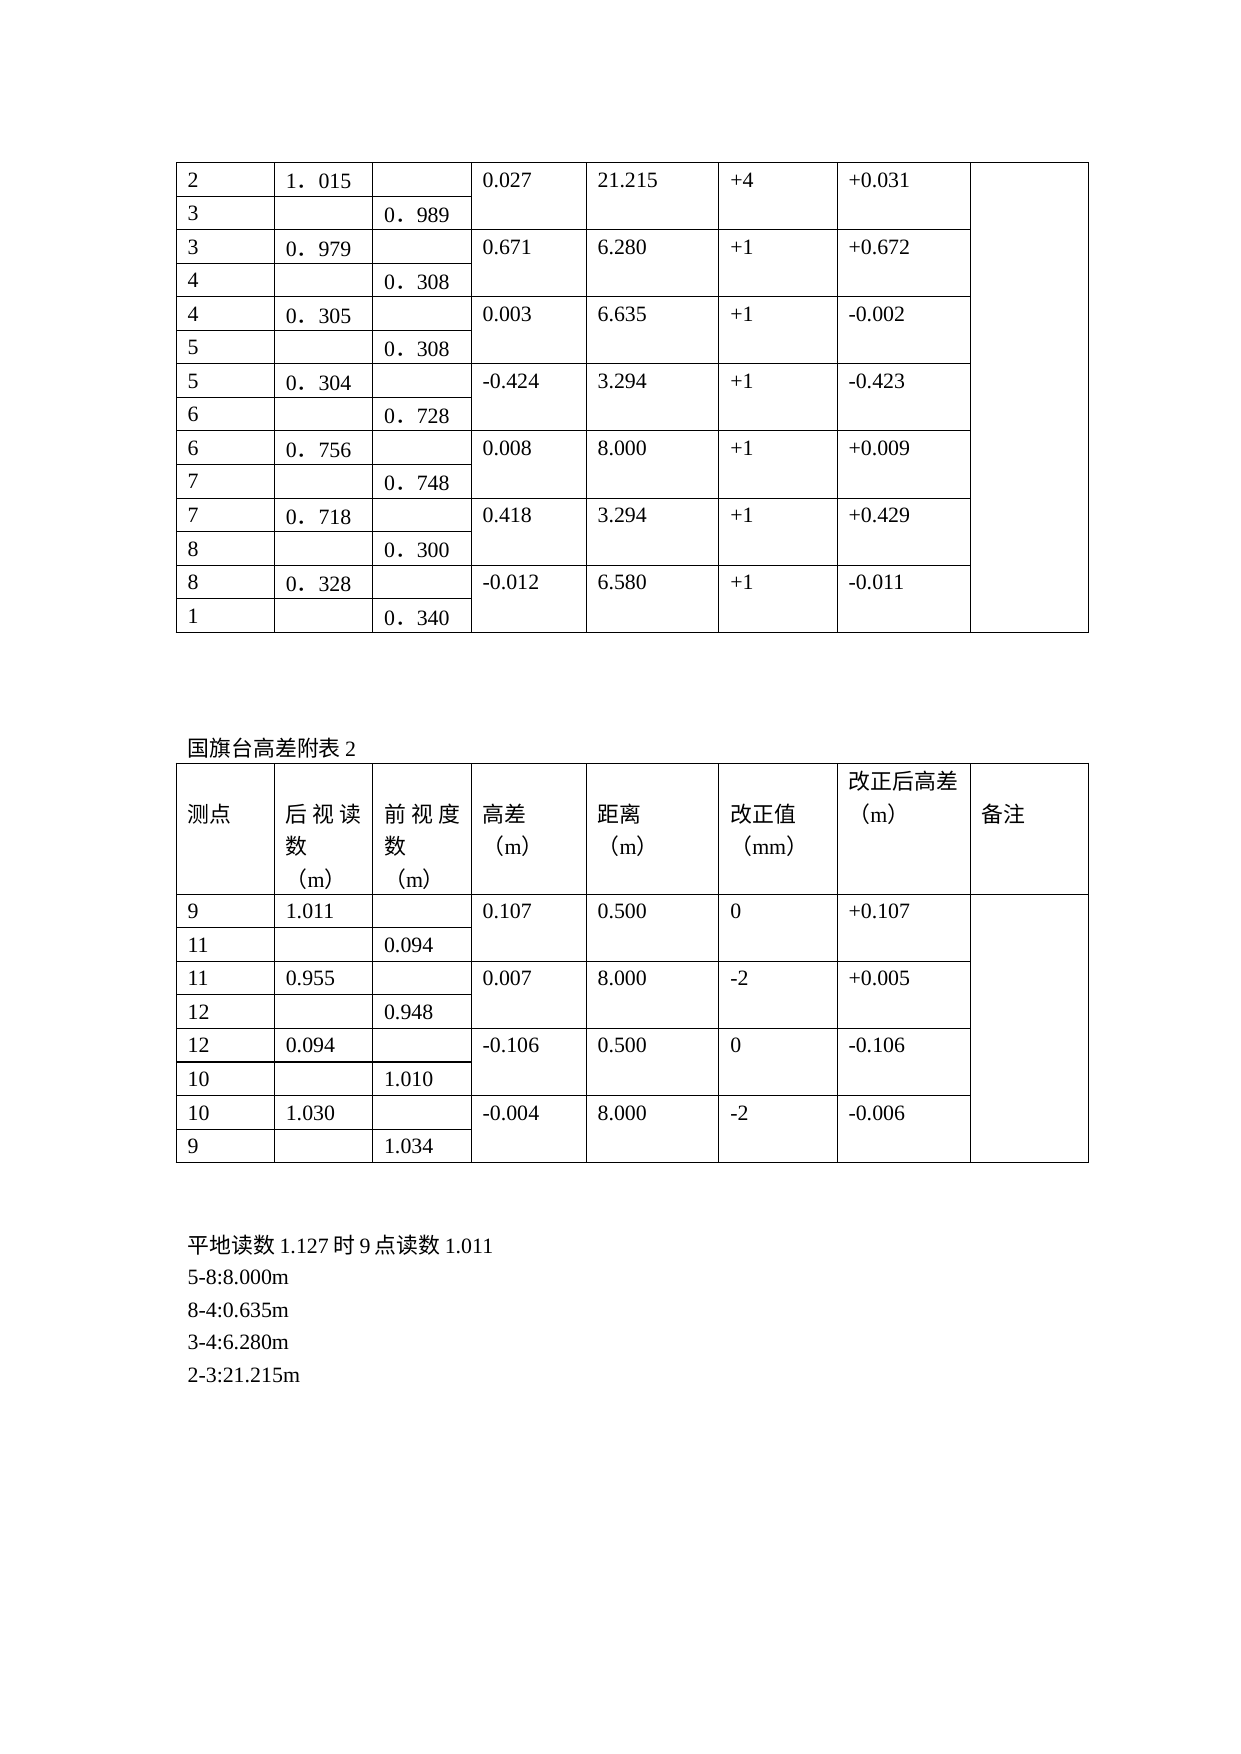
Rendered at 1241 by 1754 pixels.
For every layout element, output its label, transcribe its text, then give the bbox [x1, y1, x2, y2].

table_cell 8 [177, 532, 274, 564]
text 国旗台高差附表2 [187, 730, 1053, 763]
table_header 改正值 （mm） [719, 764, 837, 894]
table_header 距离 （m） [587, 764, 718, 894]
table_cell 1 [177, 599, 274, 632]
text 3-4:6.280m [187, 1326, 1053, 1358]
table_cell 0．756 [275, 431, 372, 464]
table_header 测点 [177, 764, 274, 894]
table_cell +0.429 [838, 499, 970, 564]
table_cell 1.030 [275, 1096, 372, 1128]
table_cell 1．015 [275, 163, 372, 196]
table_cell [373, 895, 471, 927]
table_cell +0.672 [838, 230, 970, 296]
text 5-8:8.000m [187, 1261, 1053, 1293]
table_cell 7 [177, 465, 274, 497]
table_cell -0.106 [838, 1029, 970, 1095]
table_cell [275, 197, 372, 229]
table_cell 3.294 [587, 364, 718, 430]
table_cell 6.580 [587, 566, 718, 632]
table_cell 21.215 [587, 163, 718, 229]
table_cell 0．989 [373, 197, 471, 229]
table_cell 2 [177, 163, 274, 196]
table_cell -0.012 [472, 566, 586, 632]
table_cell [373, 297, 471, 330]
table_cell [373, 163, 471, 196]
table_cell 12 [177, 1029, 274, 1061]
table_cell 0．979 [275, 230, 372, 263]
table_cell 6.635 [587, 297, 718, 363]
table_cell [971, 895, 1088, 1162]
table_cell +1 [719, 297, 837, 363]
table_cell 8 [177, 566, 274, 598]
table_header 高差 （m） [472, 764, 586, 894]
table_cell 0．308 [373, 331, 471, 363]
table_cell 0.671 [472, 230, 586, 296]
table_cell 0 [719, 1029, 837, 1095]
table_cell -0.002 [838, 297, 970, 363]
table_cell [275, 1130, 372, 1162]
table_cell 0．304 [275, 364, 372, 397]
table_cell -0.424 [472, 364, 586, 430]
table_cell 0.094 [373, 928, 471, 961]
table_cell 0．328 [275, 566, 372, 598]
table_cell -2 [719, 1096, 837, 1162]
table_cell 0.500 [587, 895, 718, 961]
table_cell [373, 230, 471, 263]
table_cell [275, 1063, 372, 1095]
table_cell 6 [177, 431, 274, 464]
table_cell 0．718 [275, 499, 372, 531]
table_cell 5 [177, 364, 274, 397]
table_cell 10 [177, 1096, 274, 1128]
table_cell +0.031 [838, 163, 970, 229]
table_cell -2 [719, 962, 837, 1028]
table_cell 7 [177, 499, 274, 531]
table_cell +1 [719, 431, 837, 497]
table_cell [373, 431, 471, 464]
table_cell 0.027 [472, 163, 586, 229]
table_cell 0.007 [472, 962, 586, 1028]
table_cell -0.011 [838, 566, 970, 632]
table_header 改正后高差 （m） [838, 764, 970, 894]
table_cell 3.294 [587, 499, 718, 564]
table_cell 0．728 [373, 398, 471, 430]
table_cell 0.107 [472, 895, 586, 961]
table_cell +0.009 [838, 431, 970, 497]
table_cell 0.003 [472, 297, 586, 363]
table_cell 0.094 [275, 1029, 372, 1061]
table_cell 1.010 [373, 1063, 471, 1095]
table_cell 0．340 [373, 599, 471, 632]
table_cell [373, 1096, 471, 1128]
table_cell [275, 465, 372, 497]
table_cell [275, 928, 372, 961]
table_cell [275, 532, 372, 564]
table_cell +4 [719, 163, 837, 229]
table_cell 8.000 [587, 962, 718, 1028]
table_cell 0.418 [472, 499, 586, 564]
table_cell 11 [177, 928, 274, 961]
table_cell 0．305 [275, 297, 372, 330]
table_cell -0.006 [838, 1096, 970, 1162]
table_cell 0．300 [373, 532, 471, 564]
table_cell 10 [177, 1063, 274, 1095]
table_cell -0.004 [472, 1096, 586, 1162]
table_cell 3 [177, 197, 274, 229]
table_cell +1 [719, 566, 837, 632]
table_cell 4 [177, 297, 274, 330]
table_cell 0.948 [373, 995, 471, 1028]
table_cell 3 [177, 230, 274, 263]
text 平地读数1.127时9点读数1.011 [187, 1228, 1053, 1261]
table_cell 4 [177, 264, 274, 296]
table_cell [275, 264, 372, 296]
table_cell 8.000 [587, 1096, 718, 1162]
table_cell -0.423 [838, 364, 970, 430]
table_cell 1.034 [373, 1130, 471, 1162]
table_cell [275, 331, 372, 363]
table_cell 0．308 [373, 264, 471, 296]
table_cell +0.005 [838, 962, 970, 1028]
table_cell [373, 962, 471, 994]
table_cell 0.955 [275, 962, 372, 994]
table_cell 0．748 [373, 465, 471, 497]
table_cell 1.011 [275, 895, 372, 927]
table_cell +1 [719, 364, 837, 430]
table_cell 9 [177, 895, 274, 927]
table_cell +1 [719, 499, 837, 564]
table_cell -0.106 [472, 1029, 586, 1095]
table_cell 0.500 [587, 1029, 718, 1095]
table_cell 12 [177, 995, 274, 1028]
table_cell [373, 499, 471, 531]
table_cell [373, 1029, 471, 1061]
table_cell 6.280 [587, 230, 718, 296]
table_header 备注 [971, 764, 1088, 894]
table_cell [275, 599, 372, 632]
table_cell +0.107 [838, 895, 970, 961]
table_cell 5 [177, 331, 274, 363]
table_cell +1 [719, 230, 837, 296]
table_cell [373, 364, 471, 397]
table_cell [275, 995, 372, 1028]
table_cell [373, 566, 471, 598]
table_cell 11 [177, 962, 274, 994]
table_header 后视读数（m） [275, 764, 372, 894]
table_cell [275, 398, 372, 430]
table_cell 6 [177, 398, 274, 430]
text 2-3:21.215m [187, 1358, 1053, 1391]
table_cell 0.008 [472, 431, 586, 497]
text 8-4:0.635m [187, 1293, 1053, 1326]
table_cell 0 [719, 895, 837, 961]
table_cell 9 [177, 1130, 274, 1162]
table_cell 8.000 [587, 431, 718, 497]
table_header 前视度数（m） [373, 764, 471, 894]
